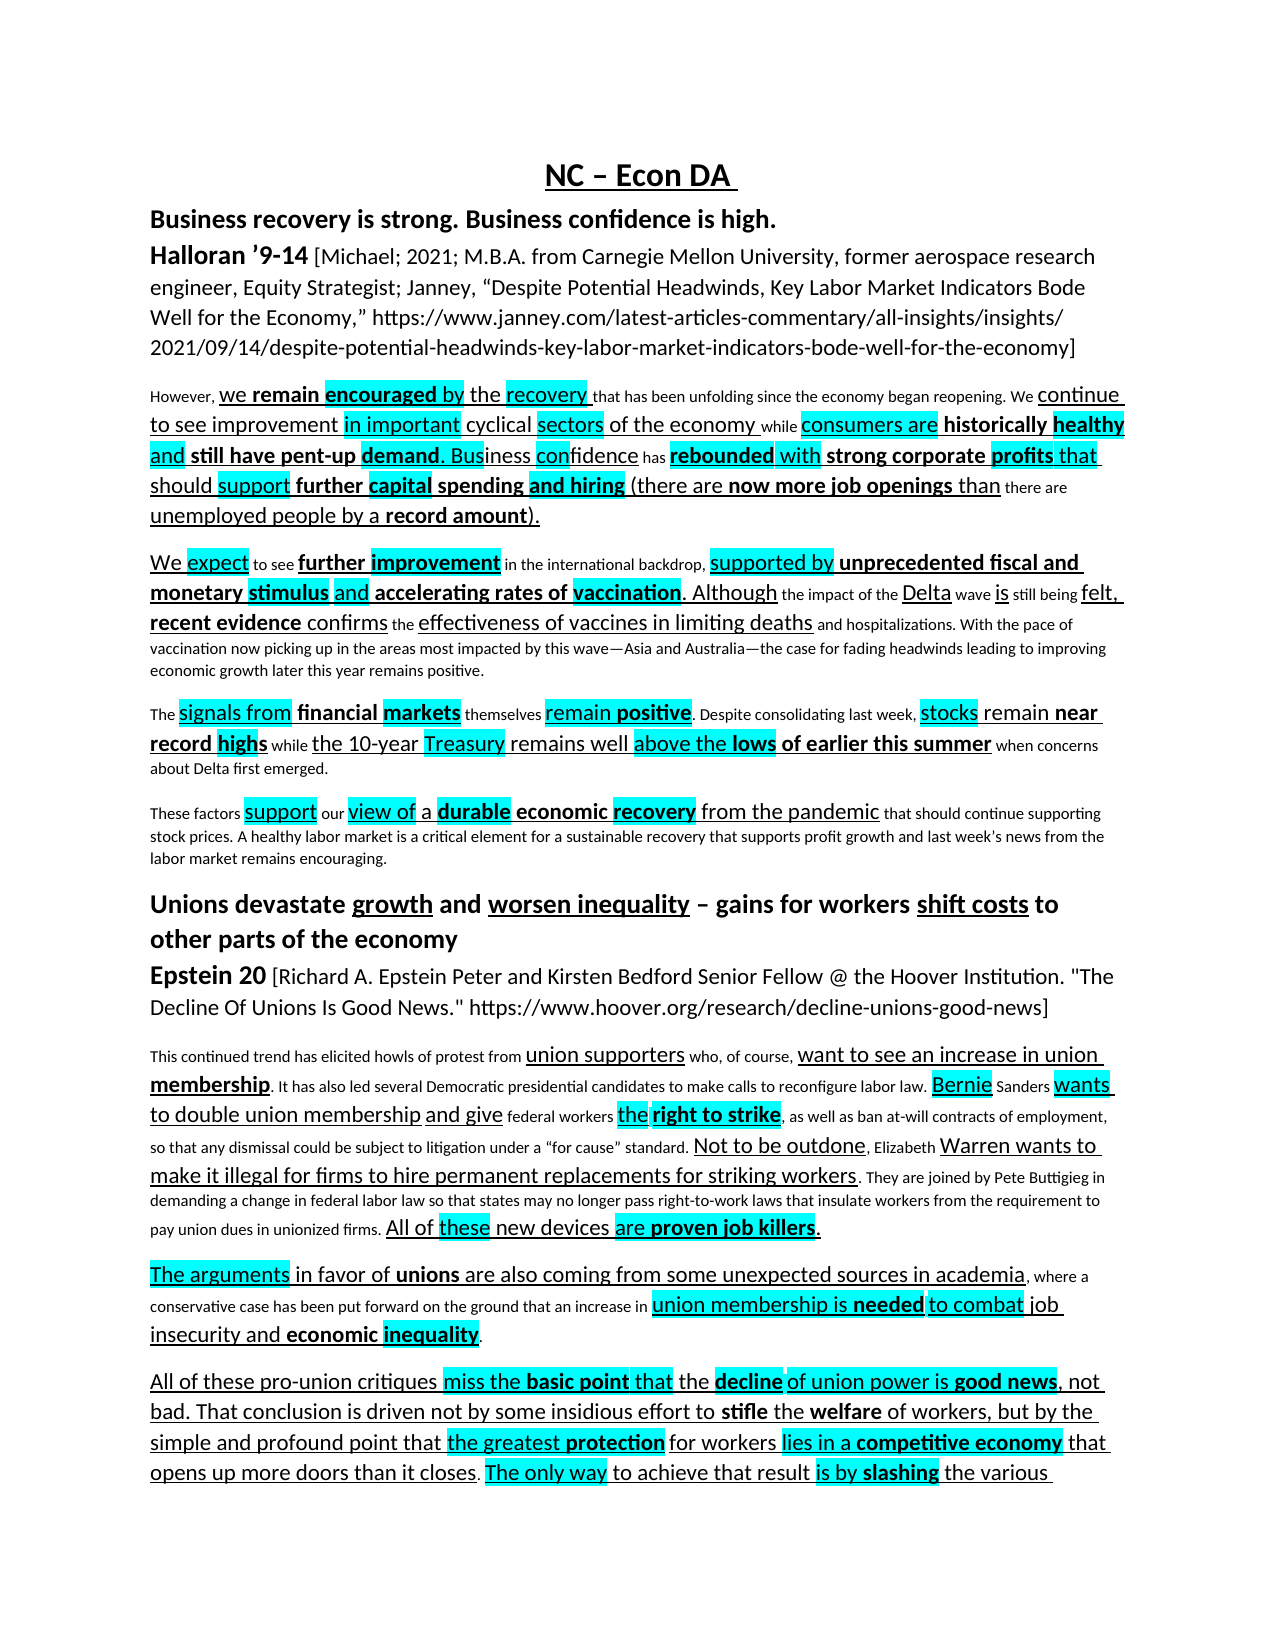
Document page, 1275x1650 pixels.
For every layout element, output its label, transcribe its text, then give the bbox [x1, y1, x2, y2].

text These factors support our view of a durable economic recovery from the pandemic that should continue supporting stock prices. A healthy labor market is a critical element for a sustainable recovery that supports profit growth and last week’s news from the labor market remains encouraging. [150, 797, 1125, 869]
text However, we remain encouraged by the recovery that has been unfolding since the economy began reopening. We continue to see improvement in important cyclical sectors of the economy while consumers are historically healthy and still have pent-up demand. Business confidence has rebounded with strong corporate profits that should support further capital spending and hiring (there are now more job openings than there are unemployed people by a record amount). [150, 380, 1125, 529]
text The signals from financial markets themselves remain positive. Despite consolidating last week, stocks remain near record highs while the 10-year Treasury remains well above the lows of earlier this summer when concerns about Delta first emerged. [150, 698, 1125, 779]
text Epstein 20 [Richard A. Epstein Peter and Kirsten Bedford Senior Fellow @ the Hoover Institution. "The Decline Of Unions Is Good News." https://www.hoover.org/research/decline-unions-good-news] [150, 958, 1125, 1021]
text The arguments in favor of unions are also coming from some unexpected sources in academia, where a conservative case has been put forward on the ground that an increase in union membership is needed to combat job insecurity and economic inequality. [150, 1260, 1125, 1348]
subtitle Unions devastate growth and worsen inequality – gains for workers shift costs to other parts of the economy [150, 887, 1125, 956]
text This continued trend has elicited howls of protest from union supporters who, of course, want to see an increase in union membership. It has also led several Democratic presidential candidates to make calls to reconfigure labor law. Bernie Sanders wants to double union membership and give federal workers the right to strike, as well as ban at-will contracts of employment, so that any dismissal could be subject to litigation under a “for cause” standard. Not to be outdone, Elizabeth Warren wants to make it illegal for firms to hire permanent replacements for striking workers. They are joined by Pete Buttigieg in demanding a change in federal labor law so that states may no longer pass right-to-work laws that insulate workers from the requirement to pay union dues in unionized firms. All of these new devices are proven job killers. [150, 1040, 1125, 1241]
subtitle NC – Econ DA [150, 154, 1125, 195]
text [150, 1367, 1125, 1486]
subtitle Business recovery is strong. Business confidence is high. [150, 202, 1125, 235]
text We expect to see further improvement in the international backdrop, supported by unprecedented fiscal and monetary stimulus and accelerating rates of vaccination. Although the impact of the Delta wave is still being felt, recent evidence confirms the effectiveness of vaccines in limiting deaths and hospitalizations. With the pace of vaccination now picking up in the areas most impacted by this wave—Asia and Australia—the case for fading headwinds leading to improving economic growth later this year remains positive. [150, 548, 1125, 680]
text Halloran ’9-14 [Michael; 2021; M.B.A. from Carnegie Mellon University, former aerospace research engineer, Equity Strategist; Janney, “Despite Potential Headwinds, Key Labor Market Indicators Bode Well for the Economy,” https://www.janney.com/latest-articles-commentary/all-insights/insights/2021/09/14/despite-potential-headwinds-key-labor-market-indicators-bode-well-for-the-economy] [150, 238, 1125, 362]
